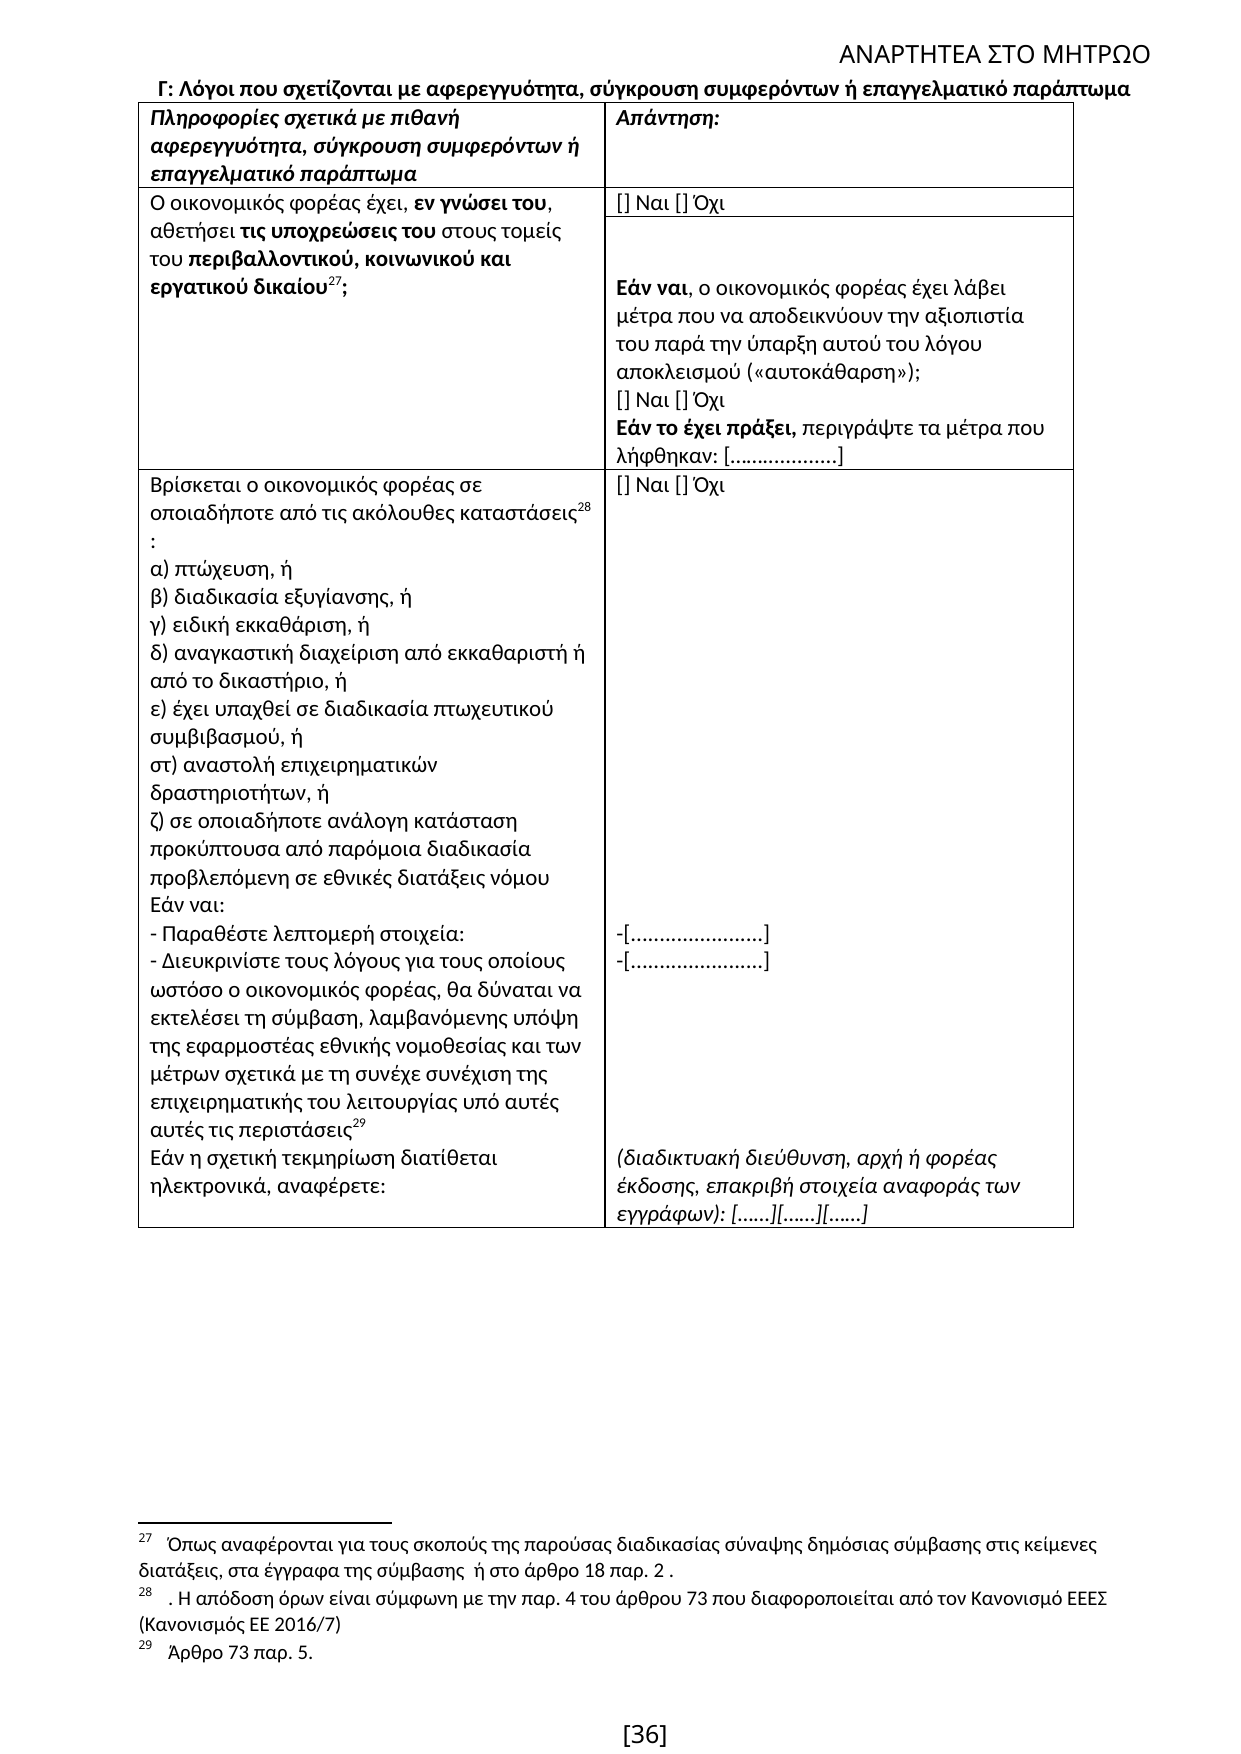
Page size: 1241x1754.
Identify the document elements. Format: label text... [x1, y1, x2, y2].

table_cell Βρίσκεται ο οικονομικός φορέας σε οποιαδήποτε από τις ακόλουθες καταστάσεις : α) πτώχευση, ή β) διαδικασία εξυγίανσης, ή γ) ειδική εκκαθάριση, ή δ) αναγκαστική διαχείριση από εκκαθαριστή ή από το δικαστήριο, ή ε) έχει υπαχθεί σε διαδικασία πτωχευτικού συμβιβασμού, ή στ) αναστολή επιχειρηματικών δραστηριοτήτων, ή ζ) σε οποιαδήποτε ανάλογη κατάσταση προκύπτουσα από παρόμοια διαδικασία προβλεπόμενη σε εθνικές διατάξεις νόμου Εάν ναι: - Παραθέστε λεπτομερή στοιχεία: - Διευκρινίστε τους λόγους για τους οποίους ωστόσο ο οικονομικός φορέας, θα δύναται να εκτελέσει τη σύμβαση, λαμβανόμενης υπόψη της εφαρμοστέας εθνικής νομοθεσίας και των μέτρων σχετικά με τη συνέχε συνέχιση της επιχειρηματικής του λειτουργίας υπό αυτές αυτές τις περιστάσεις Εάν η σχετική τεκμηρίωση διατίθεται ηλεκτρονικά, αναφέρετε: [139, 470, 604, 1227]
table_header Απάντηση: [606, 103, 1073, 187]
table_cell Ο οικονομικός φορέας έχει, εν γνώσει του, αθετήσει τις υποχρεώσεις του στους τομείς του περιβαλλοντικού, κοινωνικού και εργατικού δικαίου; [139, 188, 604, 469]
text Γ: Λόγοι που σχετίζονται με αφερεγγυότητα, σύγκρουση συμφερόντων ή επαγγελματικό παράπτωμα [138, 74, 1151, 102]
table_cell [] Ναι [] Όχι [606, 188, 1073, 216]
table_header Πληροφορίες σχετικά με πιθανή αφερεγγυότητα, σύγκρουση συμφερόντων ή επαγγελματικό παράπτωμα [139, 103, 604, 187]
table_cell [] Ναι [] Όχι -[.......................] -[.......................] (διαδικτυακή διεύθυνση, αρχή ή φορέας έκδοσης, επακριβή στοιχεία αναφοράς των εγγράφων): [……][……][……] [606, 470, 1073, 1227]
table_cell Εάν ναι, ο οικονομικός φορέας έχει λάβει μέτρα που να αποδεικνύουν την αξιοπιστία του παρά την ύπαρξη αυτού του λόγου αποκλεισμού («αυτοκάθαρση»); [] Ναι [] Όχι Εάν το έχει πράξει, περιγράψτε τα μέτρα που λήφθηκαν: […….............] [606, 217, 1073, 469]
